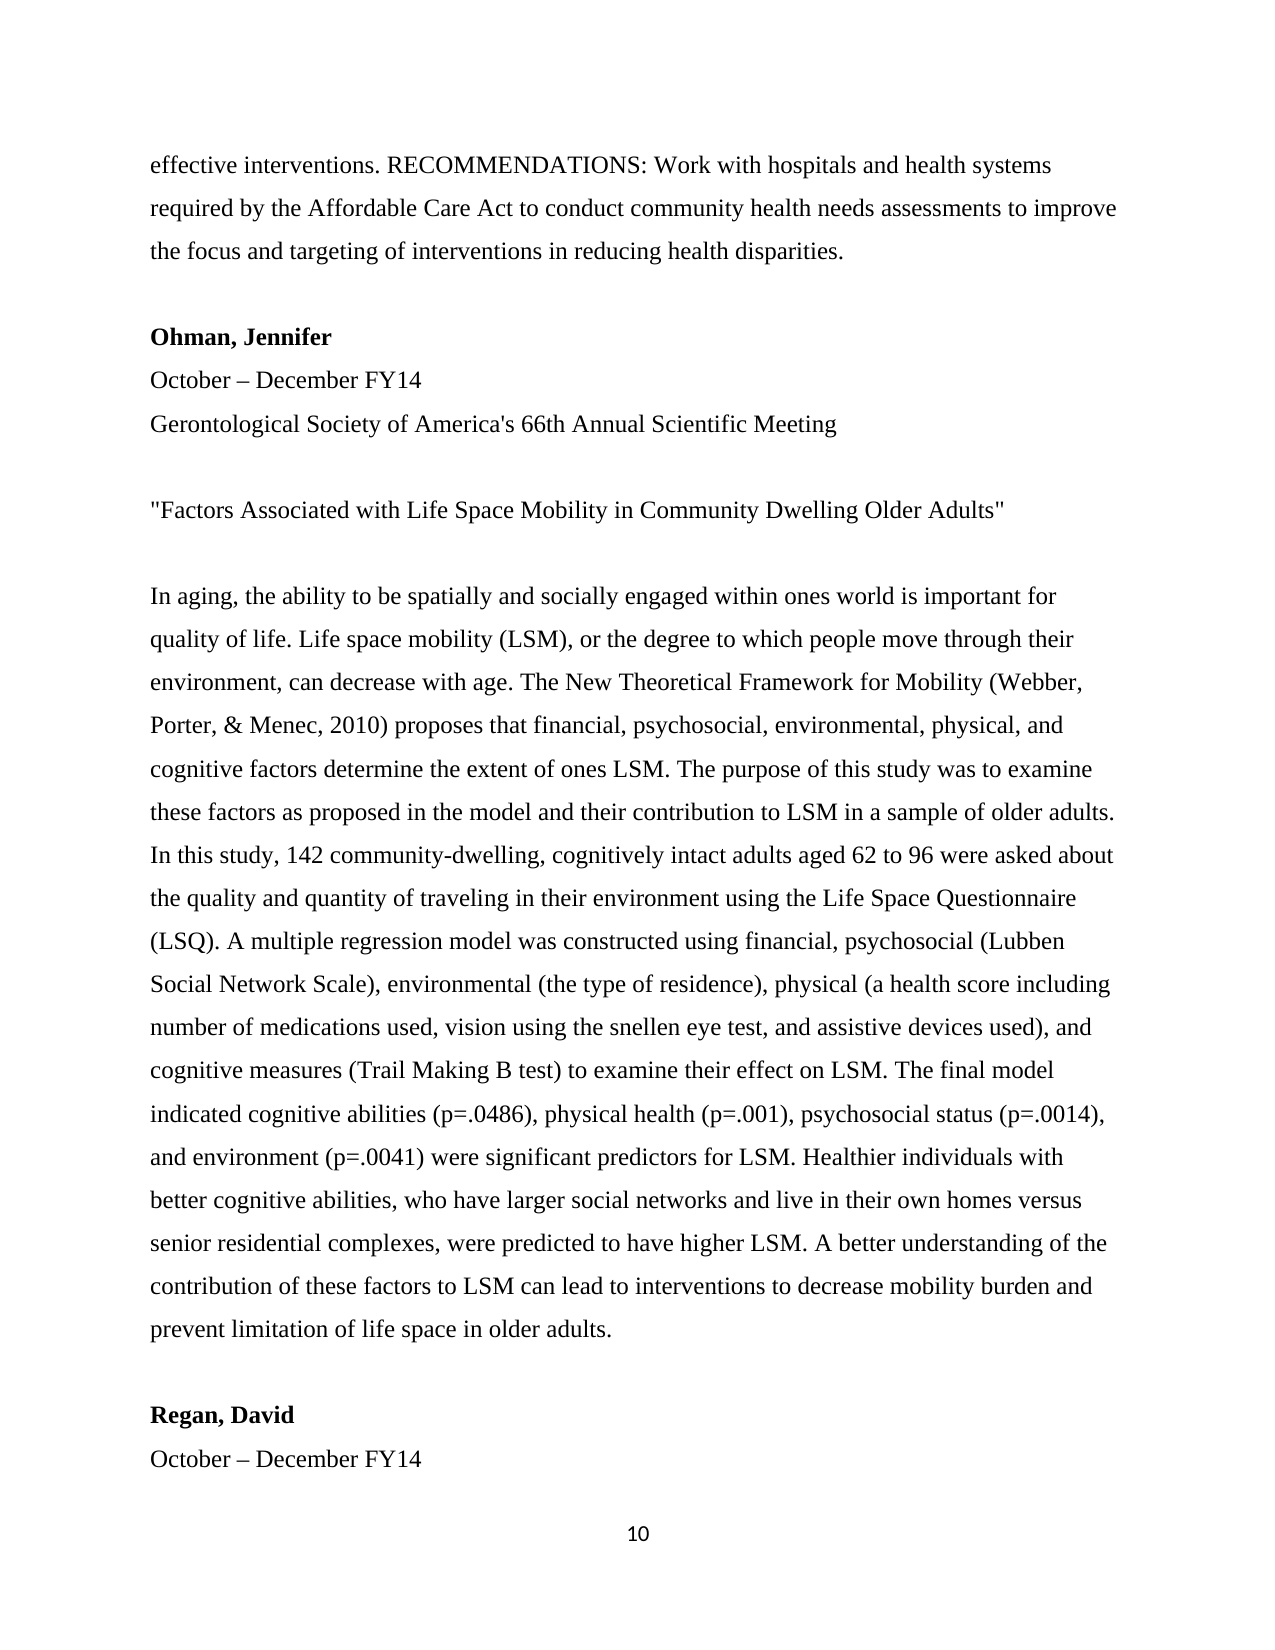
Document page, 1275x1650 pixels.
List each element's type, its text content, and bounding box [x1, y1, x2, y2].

text Gerontological Society of America's 66th Annual Scientific Meeting [150, 409, 1125, 437]
text In aging, the ability to be spatially and socially engaged within ones world is important for quality of life. Life space mobility (LSM), or the degree to which people move through their environment, can decrease with age. The New Theoretical Framework for Mobility (Webber, Porter, & Menec, 2010) proposes that financial, psychosocial, environmental, physical, and cognitive factors determine the extent of ones LSM. The purpose of this study was to examine these factors as proposed in the model and their contribution to LSM in a sample of older adults. In this study, 142 community-dwelling, cognitively intact adults aged 62 to 96 were asked about the quality and quantity of traveling in their environment using the Life Space Questionnaire (LSQ). A multiple regression model was constructed using financial, psychosocial (Lubben Social Network Scale), environmental (the type of residence), physical (a health score including number of medications used, vision using the snellen eye test, and assistive devices used), and cognitive measures (Trail Making B test) to examine their effect on LSM. The final model indicated cognitive abilities (p=.0486), physical health (p=.001), psychosocial status (p=.0014), and environment (p=.0041) were significant predictors for LSM. Healthier individuals with better cognitive abilities, who have larger social networks and live in their own homes versus senior residential complexes, were predicted to have higher LSM. A better understanding of the contribution of these factors to LSM can lead to interventions to decrease mobility burden and prevent limitation of life space in older adults. [150, 581, 1125, 1343]
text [150, 150, 1125, 265]
text "Factors Associated with Life Space Mobility in Community Dwelling Older Adults" [150, 495, 1125, 524]
text Ohman, Jennifer [150, 322, 1125, 351]
text October – December FY14 [150, 1444, 1125, 1472]
text Regan, David [150, 1401, 1125, 1429]
text October – December FY14 [150, 366, 1125, 394]
